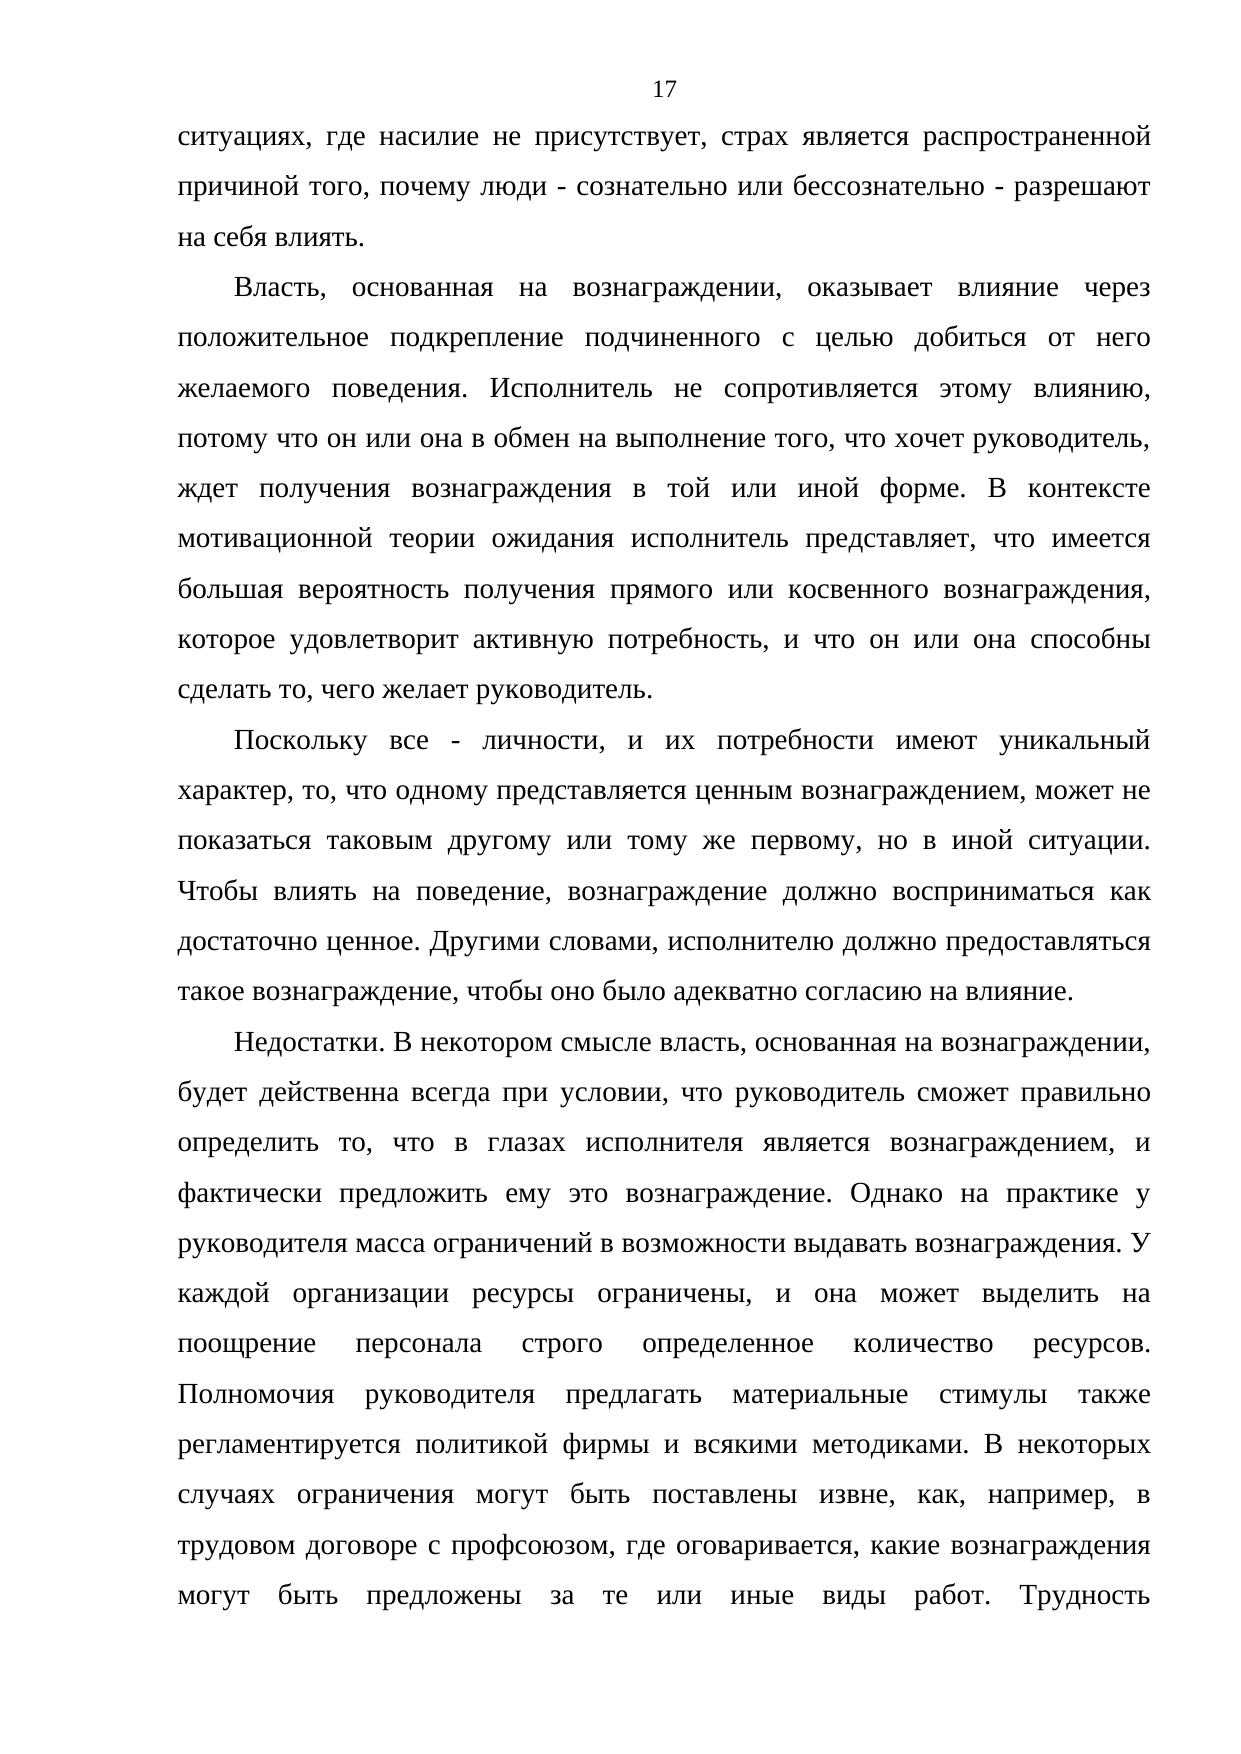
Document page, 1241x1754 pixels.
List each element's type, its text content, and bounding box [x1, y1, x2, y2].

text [177, 118, 1152, 252]
text Власть, основанная на вознаграждении, оказывает влияние через положительное подкрепление подчиненного с целью добиться от него желаемого поведения. Исполнитель не сопротивляется этому влиянию, потому что он или она в обмен на выполнение того, что хочет руководитель, ждет получения вознаграждения в той или иной форме. В контексте мотивационной теории ожидания исполнитель представляет, что имеется большая вероятность получения прямого или косвенного вознаграждения, которое удовлетворит активную потребность, и что он или она способны сделать то, чего желает руководитель. [177, 269, 1152, 705]
text Поскольку все - личности, и их потребности имеют уникальный характер, то, что одному представляется ценным вознаграждением, может не показаться таковым другому или тому же первому, но в иной ситуации. Чтобы влиять на поведение, вознаграждение должно восприниматься как достаточно ценное. Другими словами, исполнителю должно предоставляться такое вознаграждение, чтобы оно было адекватно согласию на влияние. [177, 722, 1152, 1007]
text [177, 1024, 1152, 1611]
